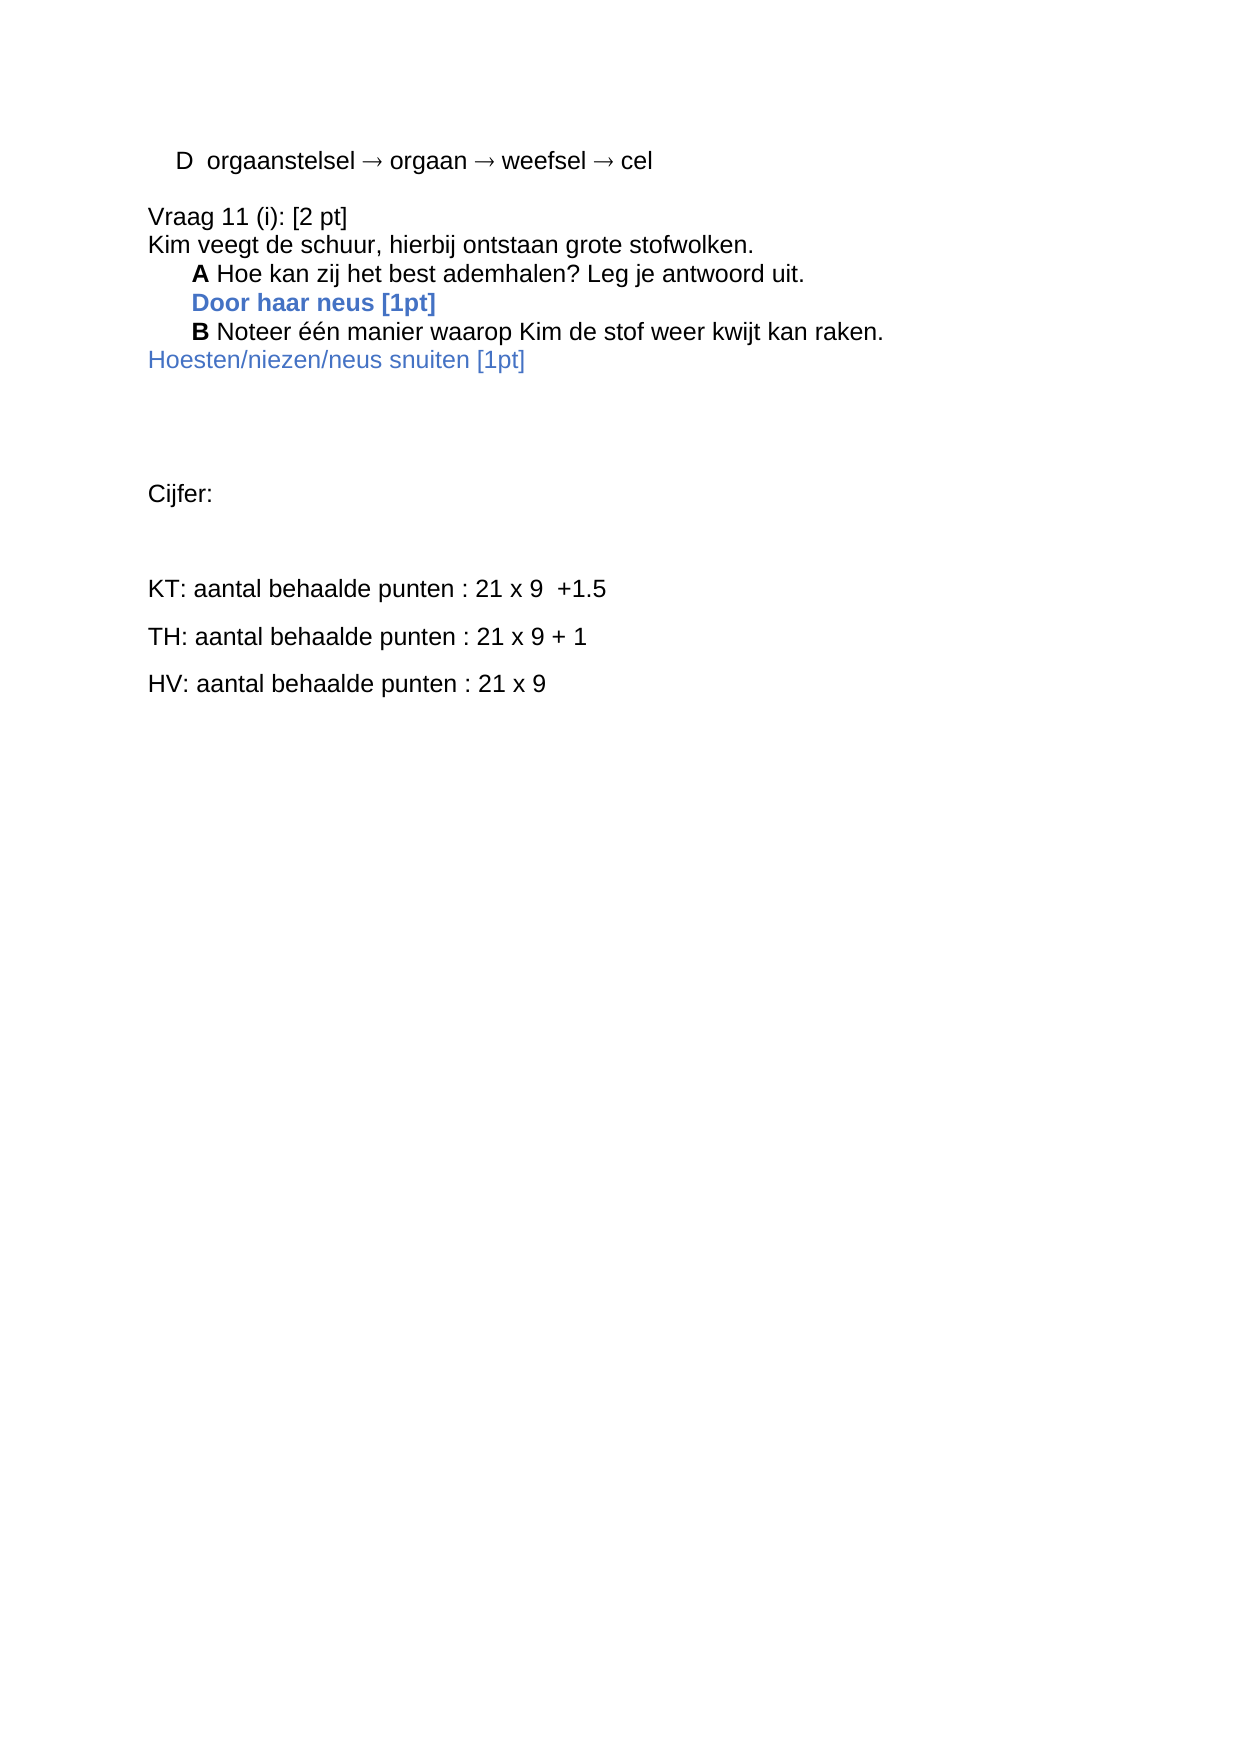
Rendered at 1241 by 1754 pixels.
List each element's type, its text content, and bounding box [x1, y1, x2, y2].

text TH: aantal behaalde punten : 21 x 9 + 1 [148, 622, 1093, 651]
text Vraag 11 (i): [2 pt] [148, 202, 1093, 231]
text Kim veegt de schuur, hierbij ontstaan grote stofwolken. [148, 231, 1093, 259]
text B Noteer één manier waarop Kim de stof weer kwijt kan raken. [191, 317, 1093, 346]
text D orgaanstelsel orgaan weefsel cel [148, 148, 806, 175]
text Door haar neus [1pt] [191, 288, 1093, 317]
text Hoesten/niezen/neus snuiten [1pt] [148, 346, 1093, 374]
text Cijfer: [148, 479, 1093, 507]
text HV: aantal behaalde punten : 21 x 9 [148, 669, 1093, 698]
text A Hoe kan zij het best ademhalen? Leg je antwoord uit. [191, 259, 1093, 288]
text KT: aantal behaalde punten : 21 x 9 +1.5 [148, 574, 1093, 603]
